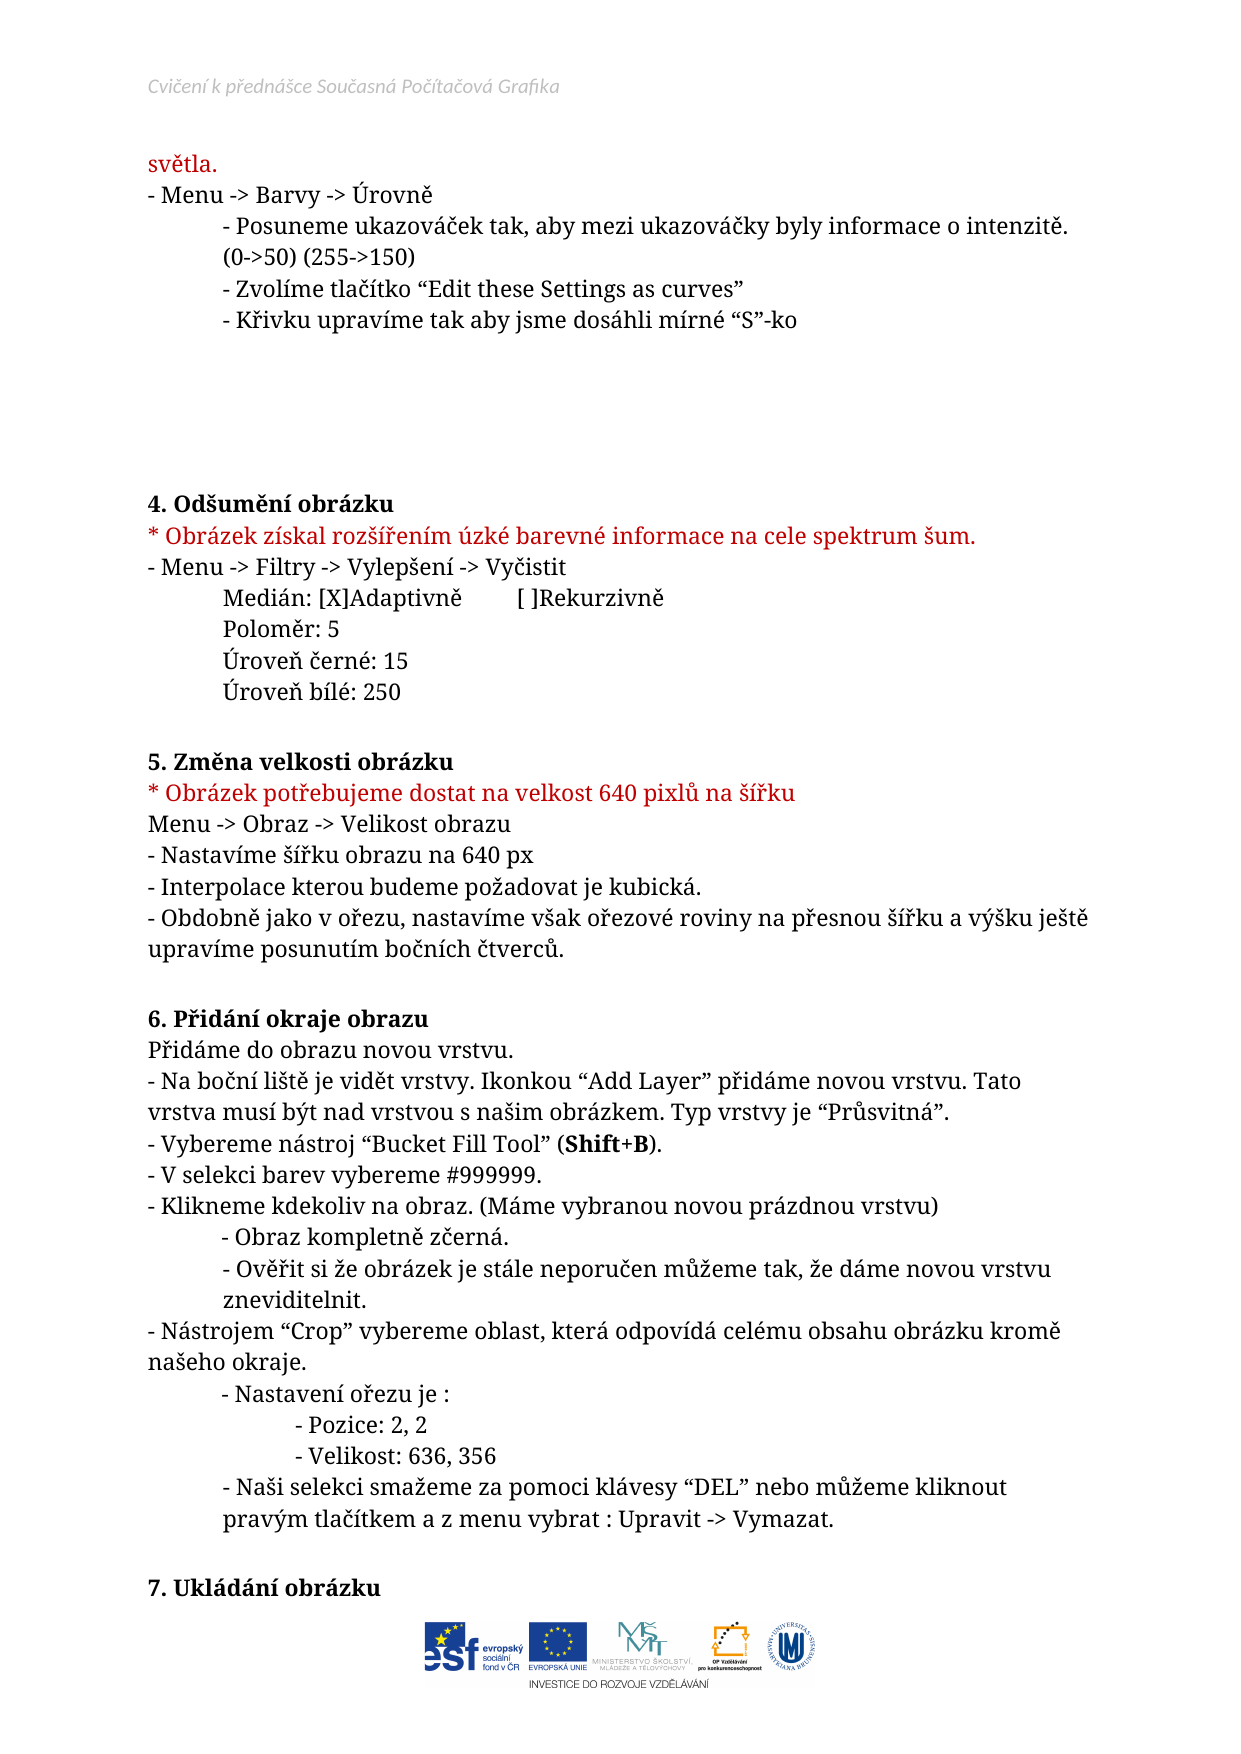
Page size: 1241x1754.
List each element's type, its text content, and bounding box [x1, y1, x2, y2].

text 4. Odšumění obrázku * Obrázek získal rozšířením úzké barevné informace na cele spektrum šum. - Menu -> Filtry -> Vylepšení -> Vyčistit [148, 450, 1093, 582]
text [148, 148, 1093, 210]
text - Posuneme ukazováček tak, aby mezi ukazováčky byly informace o intenzitě. [148, 210, 1093, 241]
text 5. Změna velkosti obrázku * Obrázek potřebujeme dostat na velkost 640 pixlů na šířku Menu -> Obraz -> Velikost obrazu - Nastavíme šířku obrazu na 640 px - Interpolace kterou budeme požadovat je kubická. - Obdobně jako v ořezu, nastavíme však ořezové roviny na přesnou šířku a výšku ještě upravíme posunutím bočních čtverců. 6. Přidání okraje obrazu Přidáme do obrazu novou vrstvu. - Na boční liště je vidět vrstvy. Ikonkou “Add Layer” přidáme novou vrstvu. Tato vrstva musí být nad vrstvou s našim obrázkem. Typ vrstvy je “Průsvitná”. - Vybereme nástroj “Bucket Fill Tool” (Shift+B). - V selekci barev vybereme #999999. - Klikneme kdekoliv na obraz. (Máme vybranou novou prázdnou vrstvu) - Obraz kompletně zčerná. [148, 707, 1093, 1253]
text - Zvolíme tlačítko “Edit these Settings as curves” [223, 273, 1093, 304]
text Medián: [X]Adaptivně [ ]Rekurzivně [148, 582, 1093, 613]
text Úroveň černé: 15 [148, 645, 1093, 676]
text - Ověřit si že obrázek je stále neporučen můžeme tak, že dáme novou vrstvu zneviditelnit. [223, 1253, 1093, 1315]
picture [424, 1621, 816, 1688]
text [148, 1534, 1093, 1603]
text (0->50) (255->150) [223, 241, 1093, 273]
text - Nástrojem “Crop” vybereme oblast, která odpovídá celému obsahu obrázku kromě našeho okraje. - Nastavení ořezu je : - Pozice: 2, 2 - Velikost: 636, 356 [148, 1315, 1093, 1471]
text Úroveň bílé: 250 [148, 676, 1093, 707]
text Poloměr: 5 [148, 613, 1093, 645]
text - Křivku upravíme tak aby jsme dosáhli mírné “S”-ko [223, 304, 1093, 335]
text - Naši selekci smažeme za pomoci klávesy “DEL” nebo můžeme kliknout pravým tlačítkem a z menu vybrat : Upravit -> Vymazat. [223, 1471, 1093, 1534]
